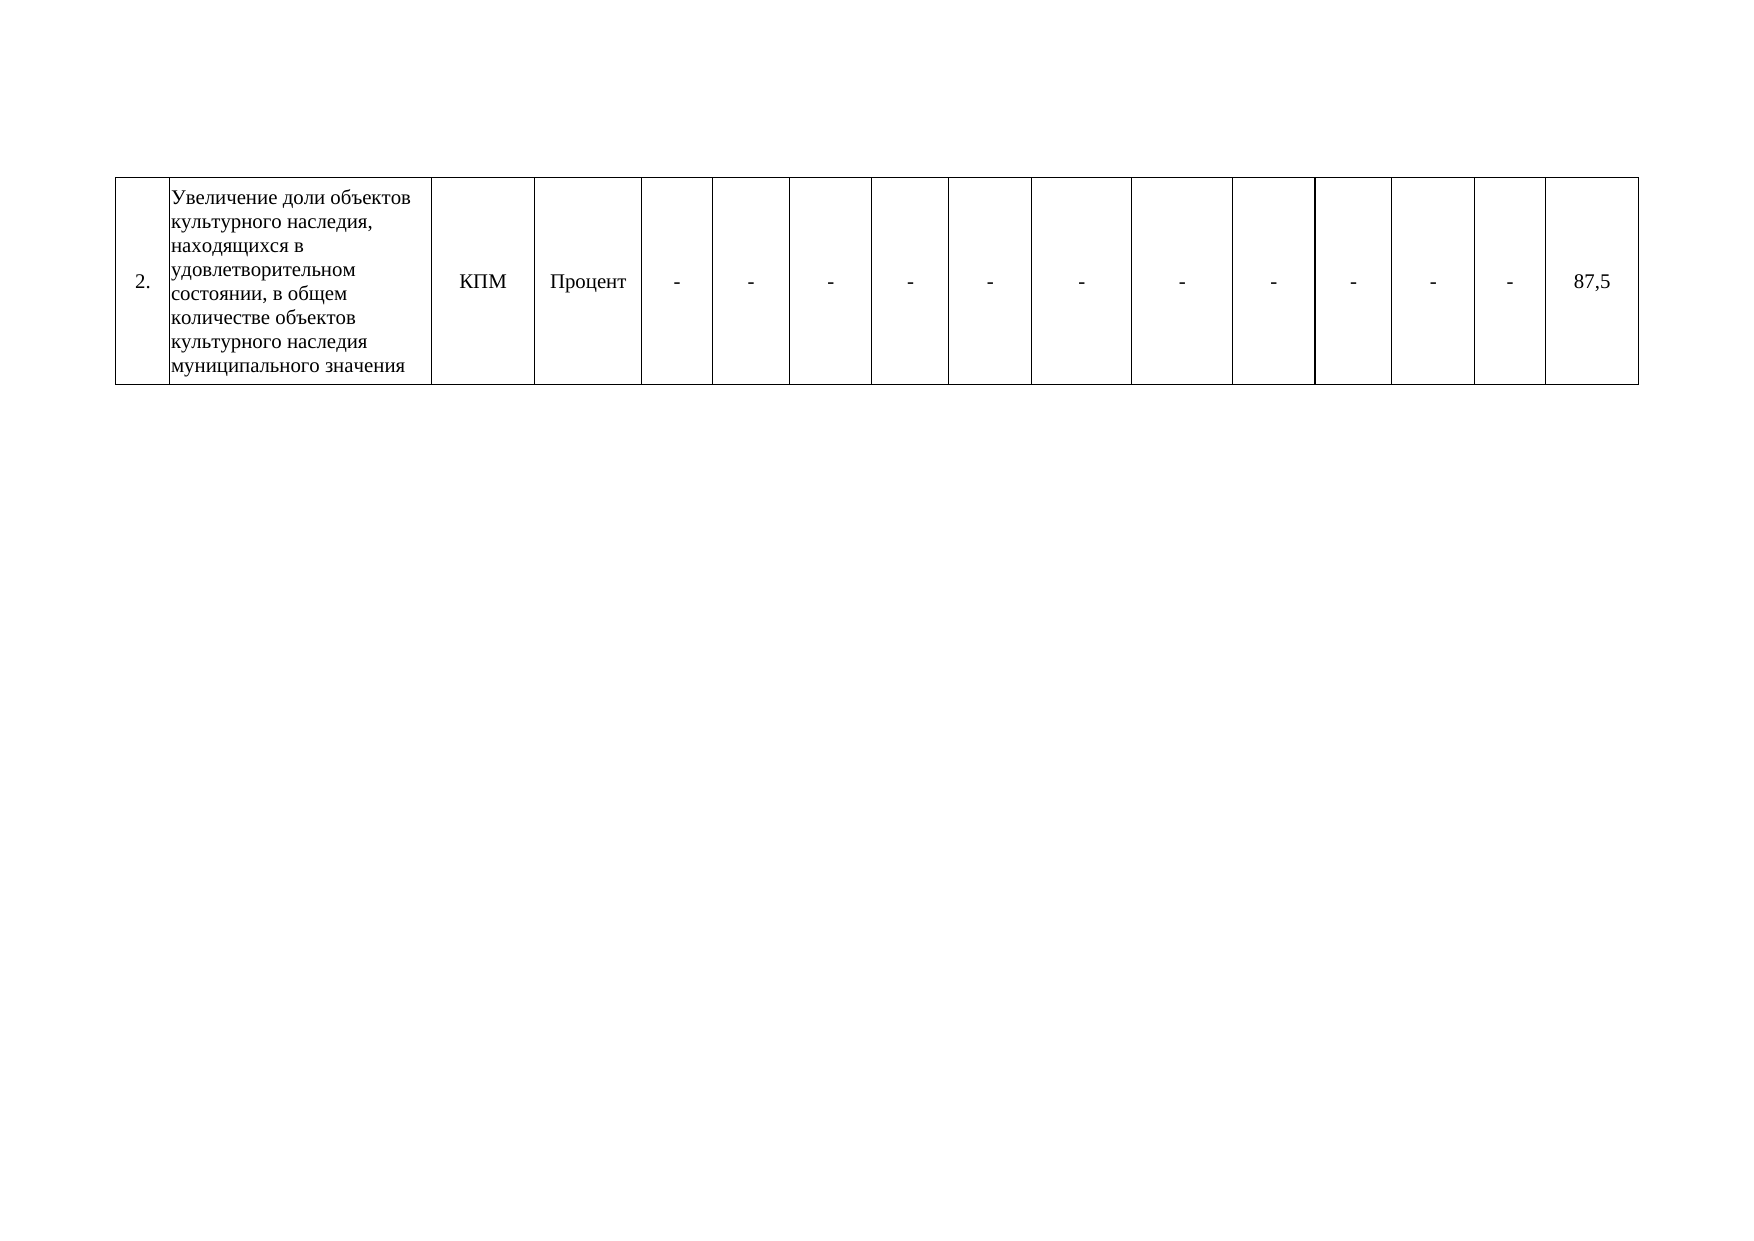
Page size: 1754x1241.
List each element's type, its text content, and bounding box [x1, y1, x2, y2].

table_cell Процент [535, 178, 641, 384]
table_cell 87,5 [1546, 178, 1638, 384]
table_cell Увеличение доли объектов культурного наследия, находящихся в удовлетворительном состоянии, в общем количестве объектов культурного наследия муниципального значения [170, 178, 431, 384]
table_cell - [1233, 178, 1314, 384]
table_cell 2. [116, 178, 169, 384]
table_cell - [1475, 178, 1545, 384]
table_cell - [1132, 178, 1232, 384]
table_cell КПМ [432, 178, 534, 384]
table_cell - [1316, 178, 1391, 384]
table_cell - [1032, 178, 1131, 384]
table_cell - [713, 178, 789, 384]
table_cell - [790, 178, 871, 384]
table_cell - [872, 178, 948, 384]
table_cell - [949, 178, 1031, 384]
table_cell - [642, 178, 712, 384]
table_cell - [1392, 178, 1474, 384]
